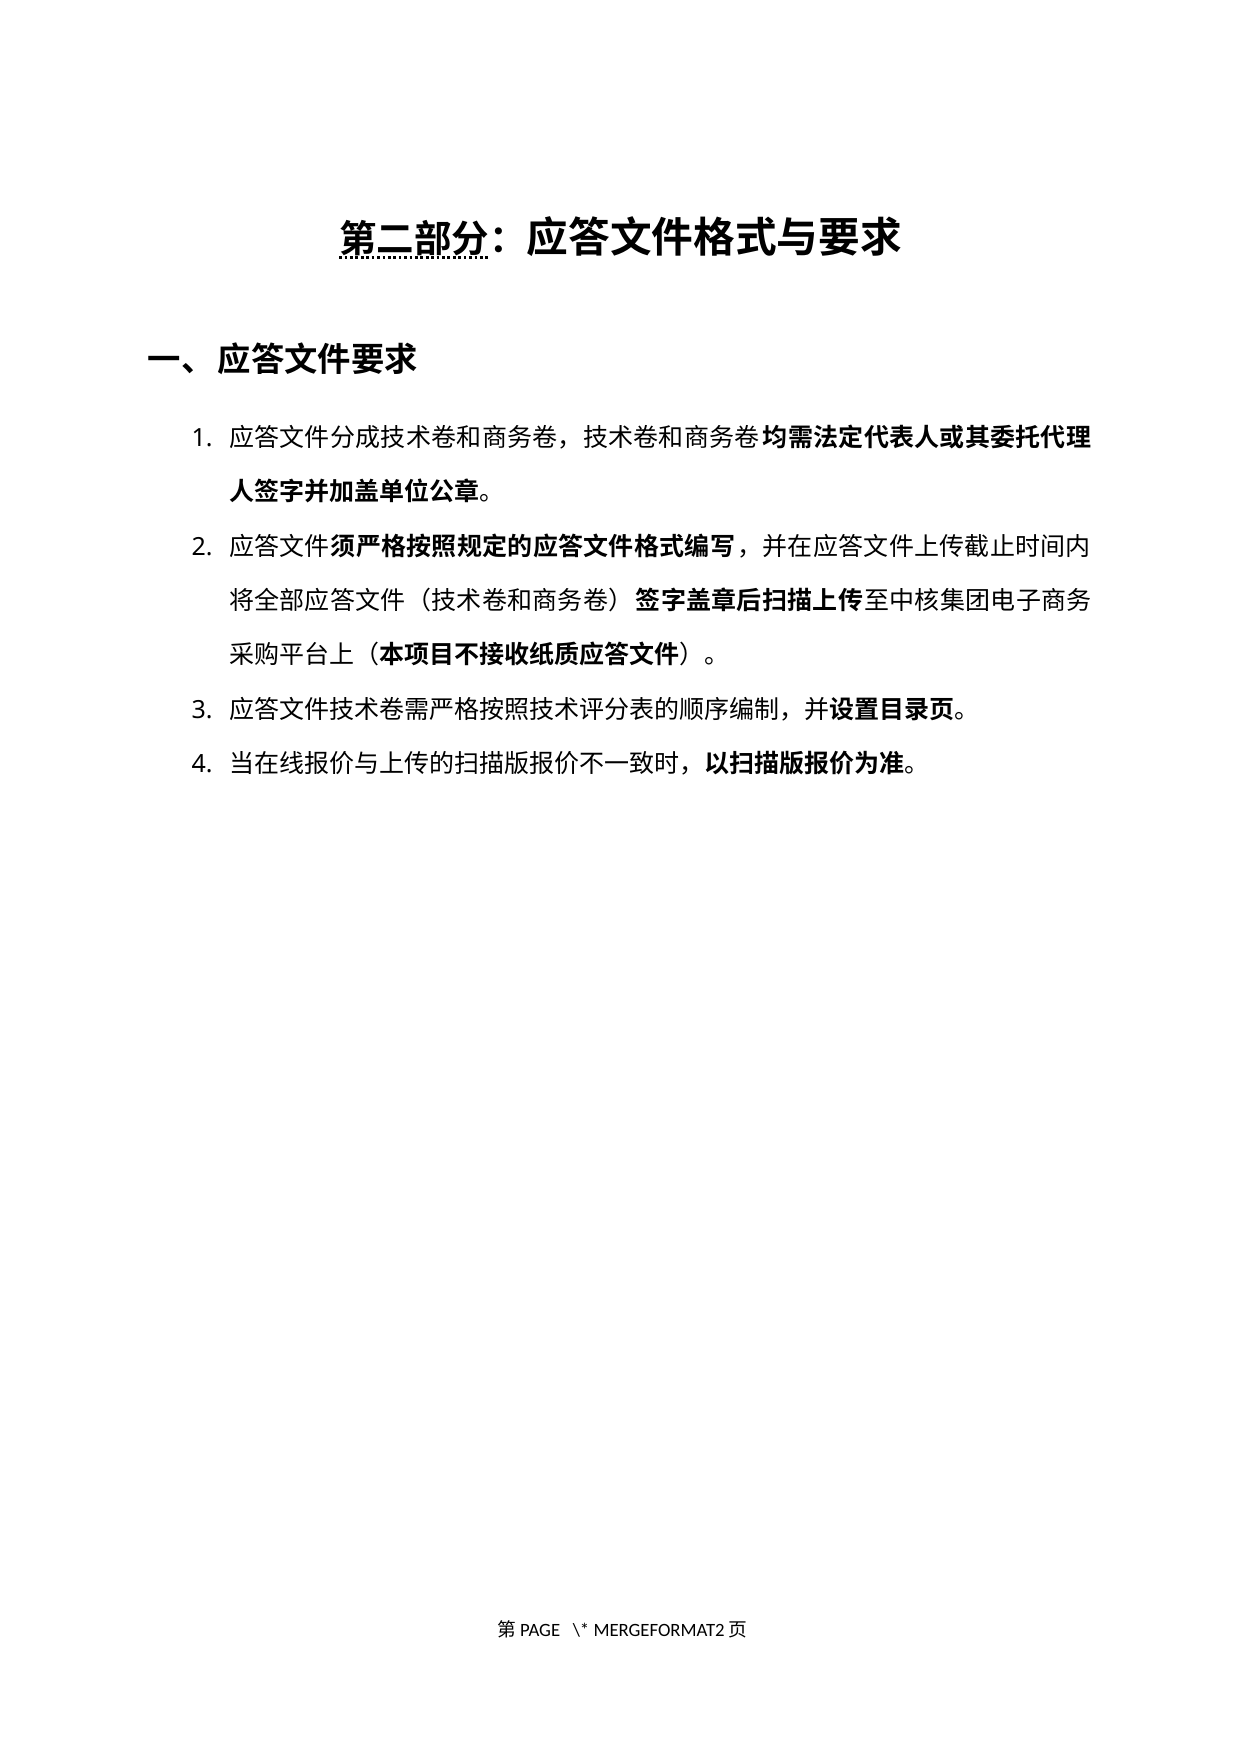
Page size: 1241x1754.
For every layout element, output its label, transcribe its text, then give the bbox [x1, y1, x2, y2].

subtitle 应答文件要求 [148, 332, 1092, 381]
list 当在线报价与上传的扫描版报价不一致时，以扫描版报价为准。 [191, 743, 1092, 780]
list 应答文件分成技术卷和商务卷，技术卷和商务卷均需法定代表人或其委托代理人签字并加盖单位公章。 [191, 417, 1092, 508]
list 应答文件须严格按照规定的应答文件格式编写，并在应答文件上传截止时间内将全部应答文件（技术卷和商务卷）签字盖章后扫描上传至中核集团电子商务采购平台上（本项目不接收纸质应答文件）。 [191, 526, 1092, 671]
text 第二部分：应答文件格式与要求 [148, 204, 1092, 265]
list 应答文件技术卷需严格按照技术评分表的顺序编制，并设置目录页。 [191, 689, 1092, 725]
